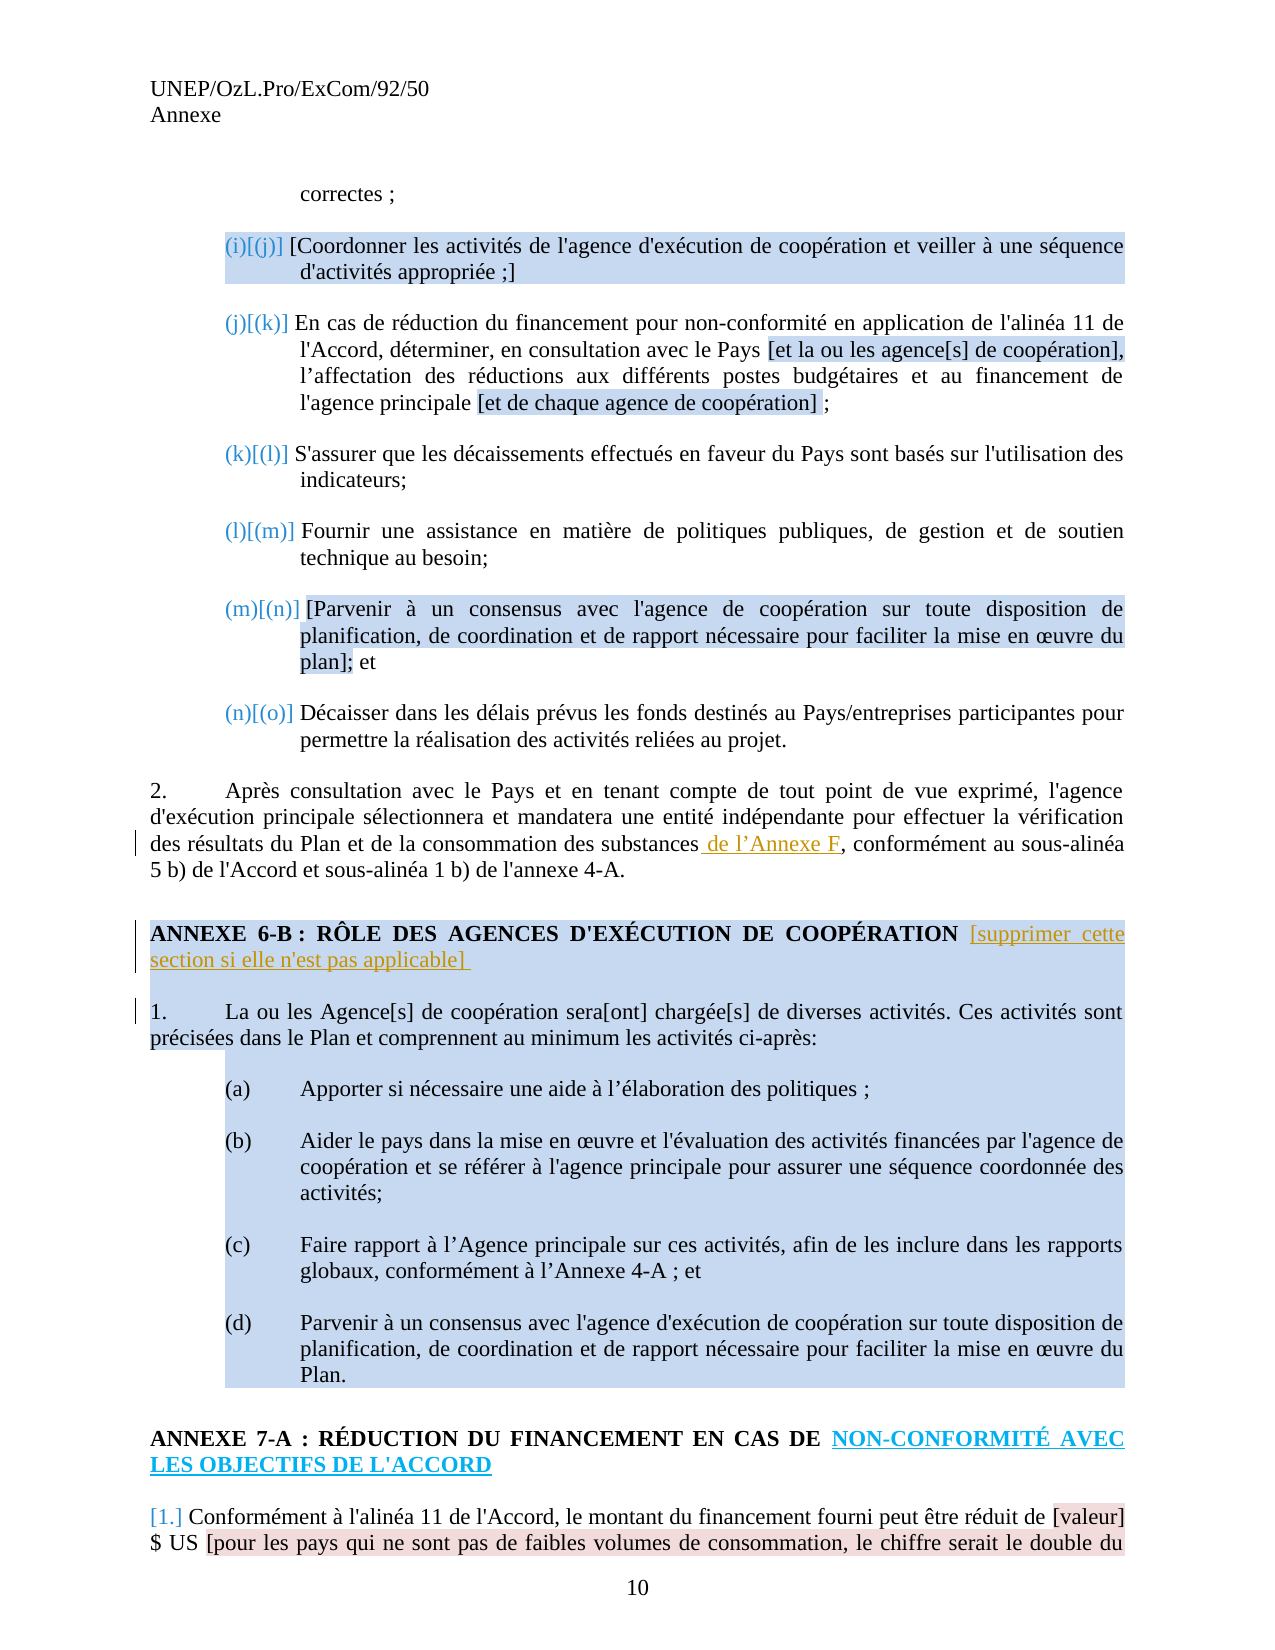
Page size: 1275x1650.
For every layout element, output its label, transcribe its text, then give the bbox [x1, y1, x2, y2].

subtitle Après consultation avec le Pays et en tenant compte de tout point de vue exprimé, l'agence d'exécution principale sélectionnera et mandatera une entité indépendante pour effectuer la vérification des résultats du Plan et de la consommation des substances, conformément au sous-alinéa 5 b) de l'Accord et sous-alinéa 1 b) de l'annexe 4-A. [150, 777, 1125, 882]
subtitle Aider le pays dans la mise en œuvre et l'évaluation des activités financées par l'agence de coopération et se référer à l'agence principale pour assurer une séquence coordonnée des activités; [225, 1127, 1125, 1206]
subtitle Décaisser dans les délais prévus les fonds destinés au Pays/entreprises participantes pour permettre la réalisation des activités reliées au projet. [225, 699, 1125, 752]
subtitle Fournir une assistance en matière de politiques publiques, de gestion et de soutien technique au besoin; [225, 518, 1125, 570]
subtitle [225, 180, 1125, 207]
subtitle Parvenir à un consensus avec l'agence d'exécution de coopération sur toute disposition de planification, de coordination et de rapport nécessaire pour faciliter la mise en œuvre du Plan. [225, 1308, 1125, 1388]
subtitle [Coordonner les activités de l'agence d'exécution de coopération et veiller à une séquence d'activités appropriée ;] [225, 232, 1125, 284]
subtitle S'assurer que les décaissements effectués en faveur du Pays sont basés sur l'utilisation des indicateurs; [225, 440, 1125, 493]
subtitle La ou les Agence[s] de coopération sera[ont] chargée[s] de diverses activités. Ces activités sont précisées dans le Plan et comprennent au minimum les activités ci-après: [150, 998, 1125, 1050]
subtitle [Parvenir à un consensus avec l'agence de coopération sur toute disposition de planification, de coordination et de rapport nécessaire pour faciliter la mise en œuvre du plan]; et [353, 648, 1125, 674]
subtitle En cas de réduction du financement pour non-conformité en application de l'alinéa 11 de l'Accord, déterminer, en consultation avec le Pays [et la ou les agence[s] de coopération], l’affectation des réductions aux différents postes budgétaires et au financement de l'agence principale [et de chaque agence de coopération] ; [225, 309, 1125, 415]
subtitle Apporter si nécessaire une aide à l’élaboration des politiques ; [225, 1075, 1125, 1102]
text ANNEXE 7-A : RÉDUCTION DU FINANCEMENT EN CAS DE NON-CONFORMITÉ AVEC LES OBJECTIFS DE L'ACCORD [150, 1425, 1125, 1478]
subtitle Faire rapport à l’Agence principale sur ces activités, afin de les inclure dans les rapports globaux, conformément à l’Annexe 4-A ; et [225, 1231, 1125, 1283]
text ANNEXE 6-B : RÔLE DES AGENCES D'EXÉCUTION DE COOPÉRATION [150, 920, 1125, 973]
